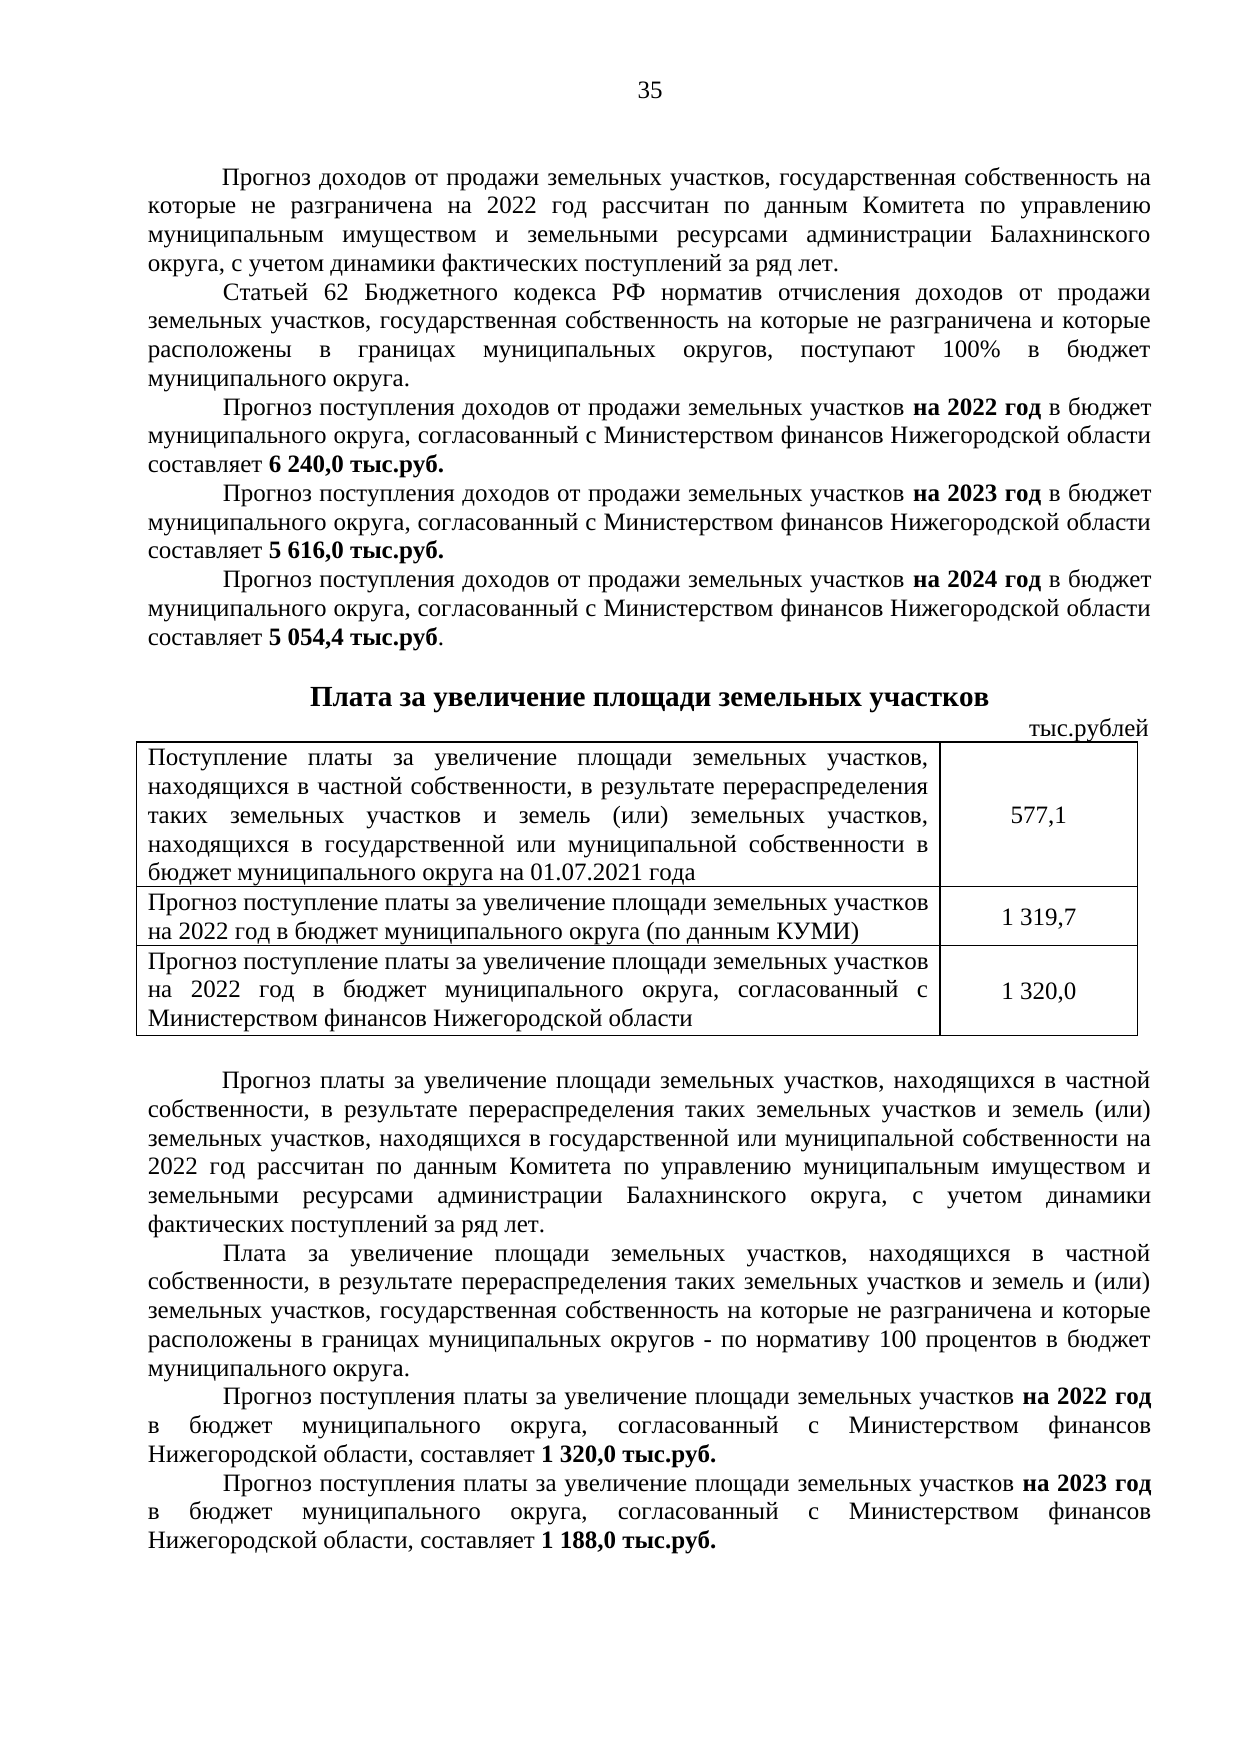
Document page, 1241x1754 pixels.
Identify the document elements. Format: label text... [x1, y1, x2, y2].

text Прогноз поступления платы за увеличение площади земельных участков на 2022 год в бюджет муниципального округа, согласованный с Министерством финансов Нижегородской области, составляет 1 320,0 тыс.руб. [148, 1381, 1152, 1468]
text Плата за увеличение площади земельных участков [148, 679, 1152, 713]
text Прогноз платы за увеличение площади земельных участков, находящихся в частной собственности, в результате перераспределения таких земельных участков и земель (или) земельных участков, находящихся в государственной или муниципальной собственности на 2022 год рассчитан по данным Комитета по управлению муниципальным имуществом и земельными ресурсами администрации Балахнинского округа, с учетом динамики фактических поступлений за ряд лет. [148, 1065, 1152, 1238]
text Прогноз поступления платы за увеличение площади земельных участков на 2023 год в бюджет муниципального округа, согласованный с Министерством финансов Нижегородской области, составляет 1 188,0 тыс.руб. [148, 1468, 1152, 1554]
table_header 577,1 [941, 743, 1137, 886]
text Прогноз доходов от продажи земельных участков, государственная собственность на которые не разграничена на 2022 год рассчитан по данным Комитета по управлению муниципальным имуществом и земельными ресурсами администрации Балахнинского округа, с учетом динамики фактических поступлений за ряд лет. [148, 162, 1152, 277]
text Статьей 62 Бюджетного кодекса РФ норматив отчисления доходов от продажи земельных участков, государственная собственность на которые не разграничена и которые расположены в границах муниципальных округов, поступают 100% в бюджет муниципального округа. [148, 277, 1152, 392]
text Прогноз поступления доходов от продажи земельных участков на 2023 год в бюджет муниципального округа, согласованный с Министерством финансов Нижегородской области составляет 5 616,0 тыс.руб. [148, 478, 1152, 564]
text Прогноз поступления доходов от продажи земельных участков на 2024 год в бюджет муниципального округа, согласованный с Министерством финансов Нижегородской области составляет 5 054,4 тыс.руб. [148, 564, 1152, 650]
text тыс.рублей [148, 713, 1152, 741]
text Прогноз поступления доходов от продажи земельных участков на 2022 год в бюджет муниципального округа, согласованный с Министерством финансов Нижегородской области составляет 6 240,0 тыс.руб. [148, 392, 1152, 478]
table_cell Прогноз поступление платы за увеличение площади земельных участков на 2022 год в бюджет муниципального округа, согласованный с Министерством финансов Нижегородской области [137, 946, 939, 1035]
table_cell 1 320,0 [941, 946, 1137, 1035]
text Плата за увеличение площади земельных участков, находящихся в частной собственности, в результате перераспределения таких земельных участков и земель и (или) земельных участков, государственная собственность на которые не разграничена и которые расположены в границах муниципальных округов - по нормативу 100 процентов в бюджет муниципального округа. [148, 1238, 1152, 1381]
table_header Поступление платы за увеличение площади земельных участков, находящихся в частной собственности, в результате перераспределения таких земельных участков и земель (или) земельных участков, находящихся в государственной или муниципальной собственности в бюджет муниципального округа на 01.07.2021 года [137, 743, 939, 886]
table_cell Прогноз поступление платы за увеличение площади земельных участков на 2022 год в бюджет муниципального округа (по данным КУМИ) [137, 887, 939, 945]
table_cell 1 319,7 [941, 887, 1137, 945]
